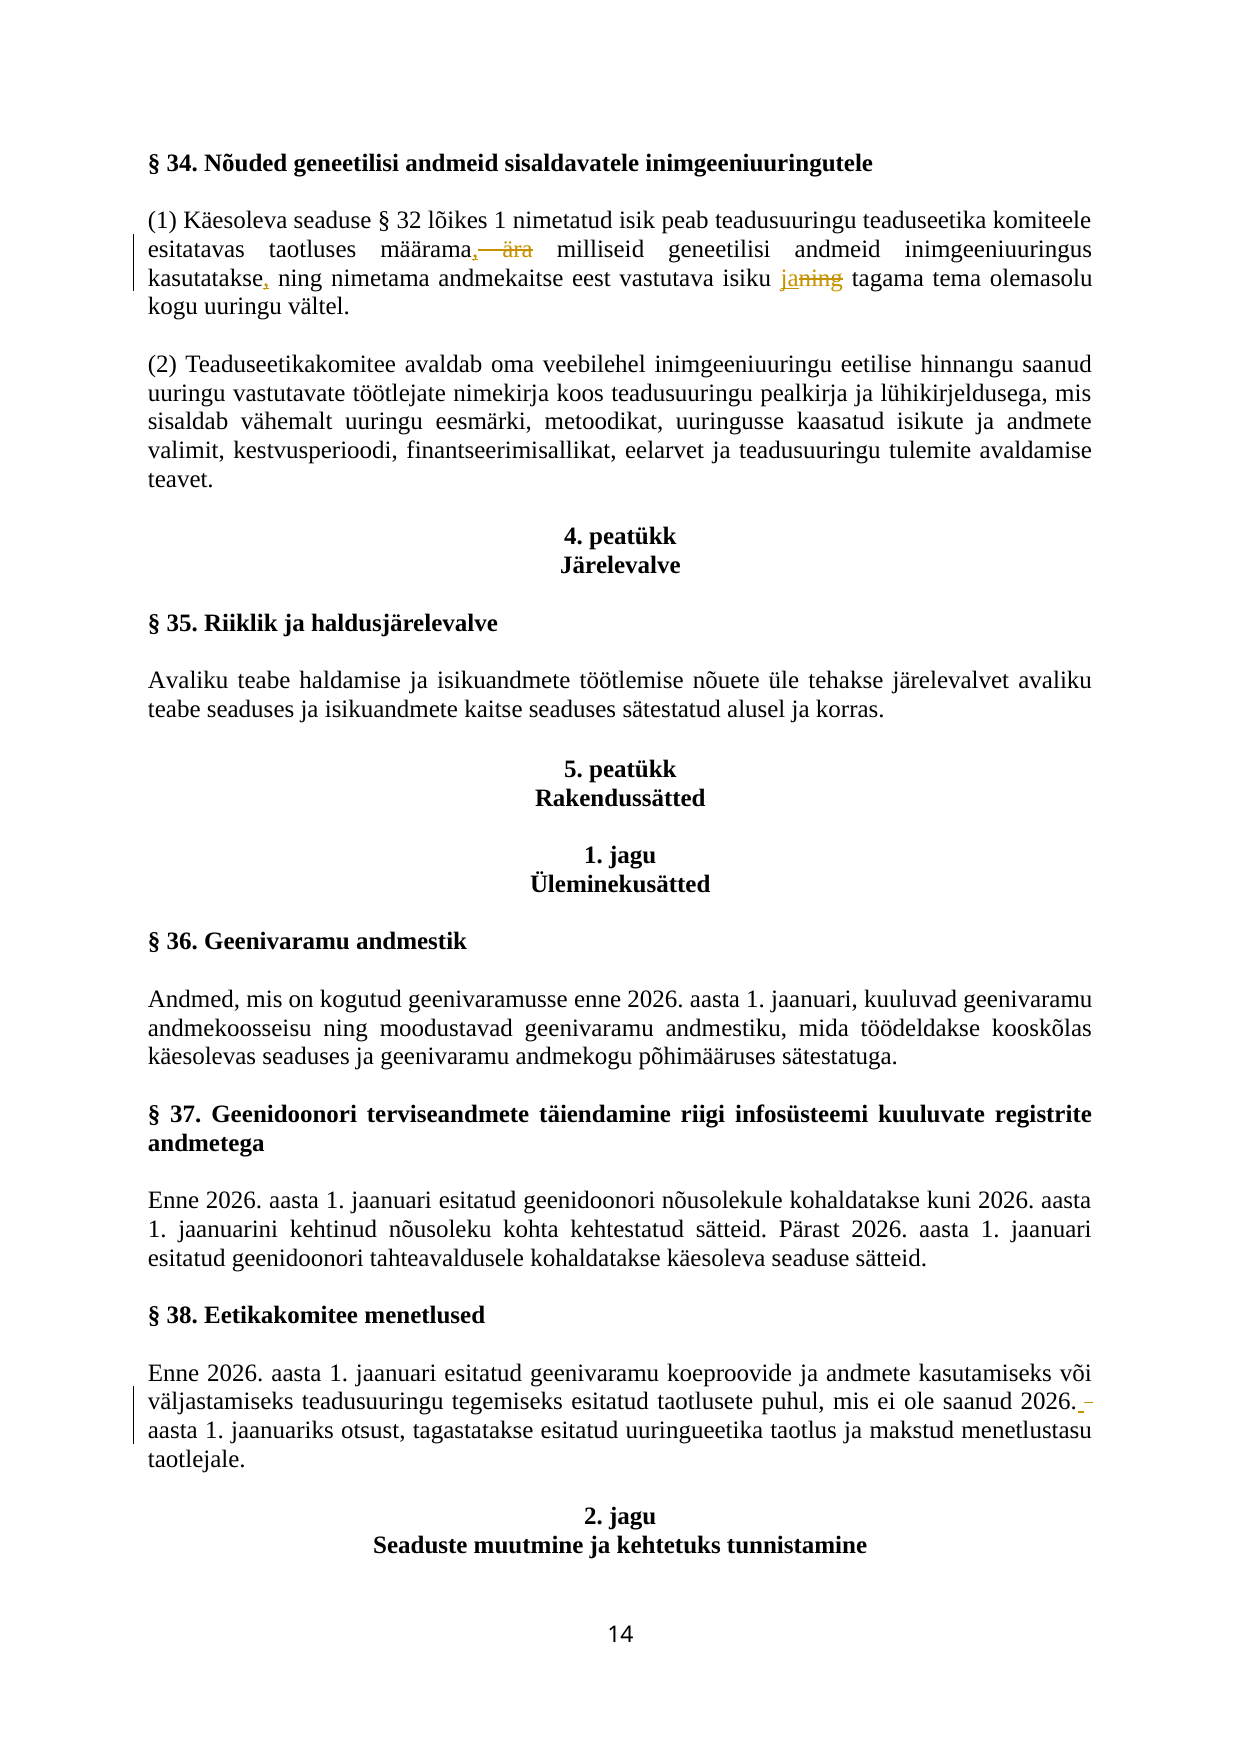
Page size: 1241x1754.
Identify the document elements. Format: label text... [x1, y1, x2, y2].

text (1) Käesoleva seaduse § 32 lõikes 1 nimetatud isik peab teadusuuringu teaduseetika komiteele esitatavas taotluses määrama milliseid geneetilisi andmeid inimgeeniuuringus kasutatakse ning nimetama andmekaitse eest vastutava isiku tagama tema olemasolu kogu uuringu vältel. [148, 205, 1093, 320]
text Enne 2026. aasta 1. jaanuari esitatud geenidoonori nõusolekule kohaldatakse kuni 2026. aasta 1. jaanuarini kehtinud nõusoleku kohta kehtestatud sätteid. Pärast 2026. aasta 1. jaanuari esitatud geenidoonori tahteavaldusele kohaldatakse käesoleva seaduse sätteid. [148, 1185, 1093, 1271]
text § 34. Nõuded geneetilisi andmeid sisaldavatele inimgeeniuuringutele [148, 148, 1093, 176]
text § 38. Eetikakomitee menetlused [148, 1300, 1093, 1329]
text § 35. Riiklik ja haldusjärelevalve [148, 608, 1093, 636]
text Rakendussätted [148, 783, 1093, 811]
text 5. peatükk [148, 754, 1093, 783]
text Enne 2026. aasta 1. jaanuari esitatud geenivaramu koeproovide ja andmete kasutamiseks või väljastamiseks teadusuuringu tegemiseks esitatud taotlusete puhul, mis ei ole saanud 2026.aasta 1. jaanuariks otsust, tagastatakse esitatud uuringueetika taotlus ja makstud menetlustasu taotlejale. [148, 1358, 1093, 1473]
text (2) Teaduseetikakomitee avaldab oma veebilehel inimgeeniuuringu eetilise hinnangu saanud uuringu vastutavate töötlejate nimekirja koos teadusuuringu pealkirja ja lühikirjeldusega, mis sisaldab vähemalt uuringu eesmärki, metoodikat, uuringusse kaasatud isikute ja andmete valimit, kestvusperioodi, finantseerimisallikat, eelarvet ja teadusuuringu tulemite avaldamise teavet. [148, 349, 1093, 493]
text Andmed, mis on kogutud geenivaramusse enne 2026. aasta 1. jaanuari, kuuluvad geenivaramu andmekoosseisu ning moodustavad geenivaramu andmestiku, mida töödeldakse kooskõlas käesolevas seaduses ja geenivaramu andmekogu põhimääruses sätestatuga. [148, 984, 1093, 1070]
text § 36. Geenivaramu andmestik [148, 926, 1093, 955]
text Seaduste muutmine ja kehtetuks tunnistamine [148, 1530, 1093, 1559]
text Üleminekusätted [148, 869, 1093, 898]
text Järelevalve [148, 550, 1093, 579]
text 1. jagu [148, 840, 1093, 869]
text Avaliku teabe haldamise ja isikuandmete töötlemise nõuete üle tehakse järelevalvet avaliku teabe seaduses ja isikuandmete kaitse seaduses sätestatud alusel ja korras. [148, 665, 1093, 723]
text 2. jagu [148, 1501, 1093, 1530]
text § 37. Geenidoonori terviseandmete täiendamine riigi infosüsteemi kuuluvate registrite andmetega [148, 1099, 1093, 1156]
text 4. peatükk [148, 521, 1093, 550]
